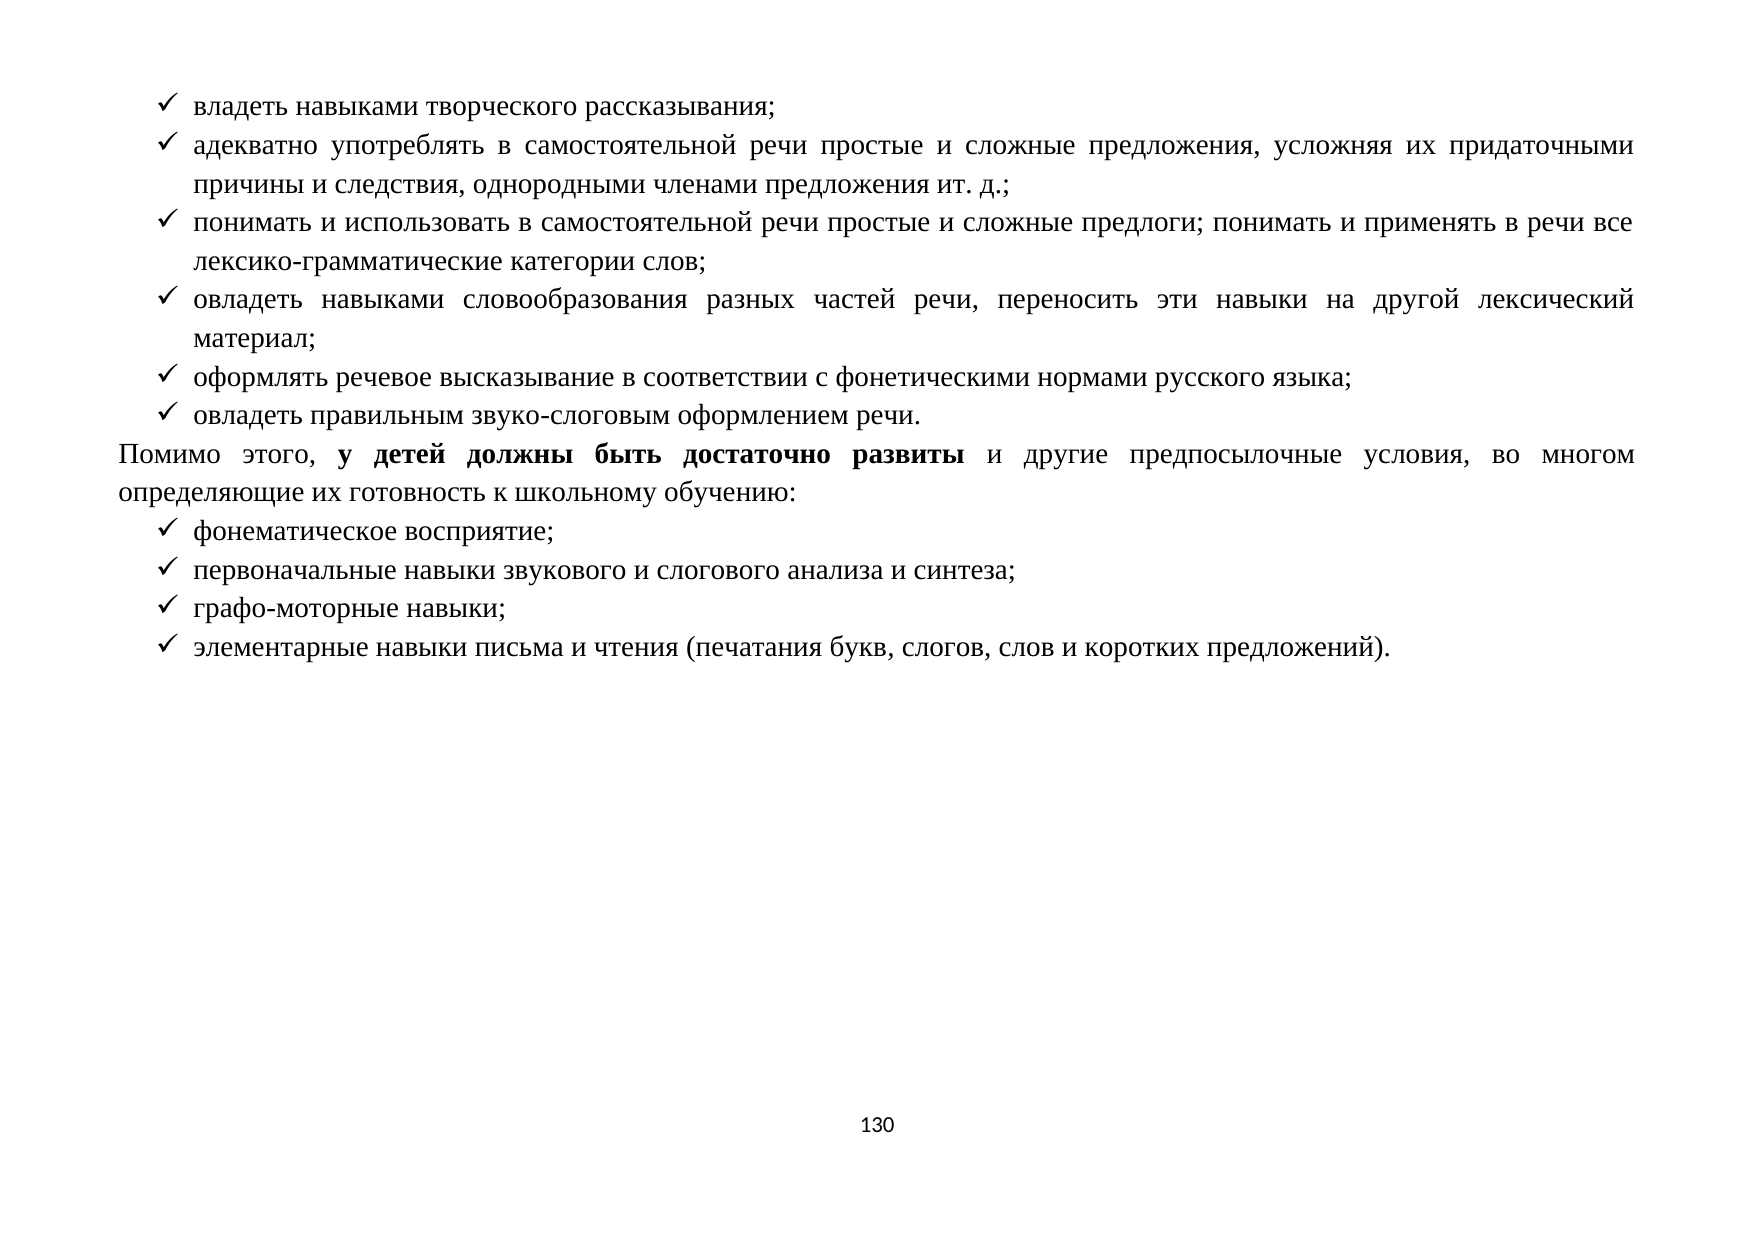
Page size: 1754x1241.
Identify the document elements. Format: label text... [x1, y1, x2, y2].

list элементарные навыки письма и чтения (печатания букв, слогов, слов и коротких предложений). [156, 629, 1636, 663]
list овладеть правильным звуко-слоговым оформлением речи. [156, 397, 1636, 431]
list оформлять речевое высказывание в соответствии с фонетическими нормами русского языка; [156, 359, 1636, 392]
list овладеть навыками словообразования разных частей речи, переносить эти навыки на другой лексический материал; [156, 282, 1636, 354]
text Помимо этого, у детей должны быть достаточно развиты и другие предпосылочные условия, во многом определяющие их готовность к школьному обучению: [118, 436, 1636, 508]
list фонематическое восприятие; [156, 513, 1636, 547]
list первоначальные навыки звукового и слогового анализа и синтеза; [156, 552, 1636, 585]
list графо-моторные навыки; [156, 590, 1636, 624]
list понимать и использовать в самостоятельной речи простые и сложные предлоги; понимать и применять в речи все лексико-грамматические категории слов; [156, 204, 1636, 277]
list владеть навыками творческого рассказывания; [156, 88, 1636, 122]
list адекватно употреблять в самостоятельной речи простые и сложные предложения, усложняя их придаточными причины и следствия, однородными членами предложения ит. д.; [156, 127, 1636, 199]
